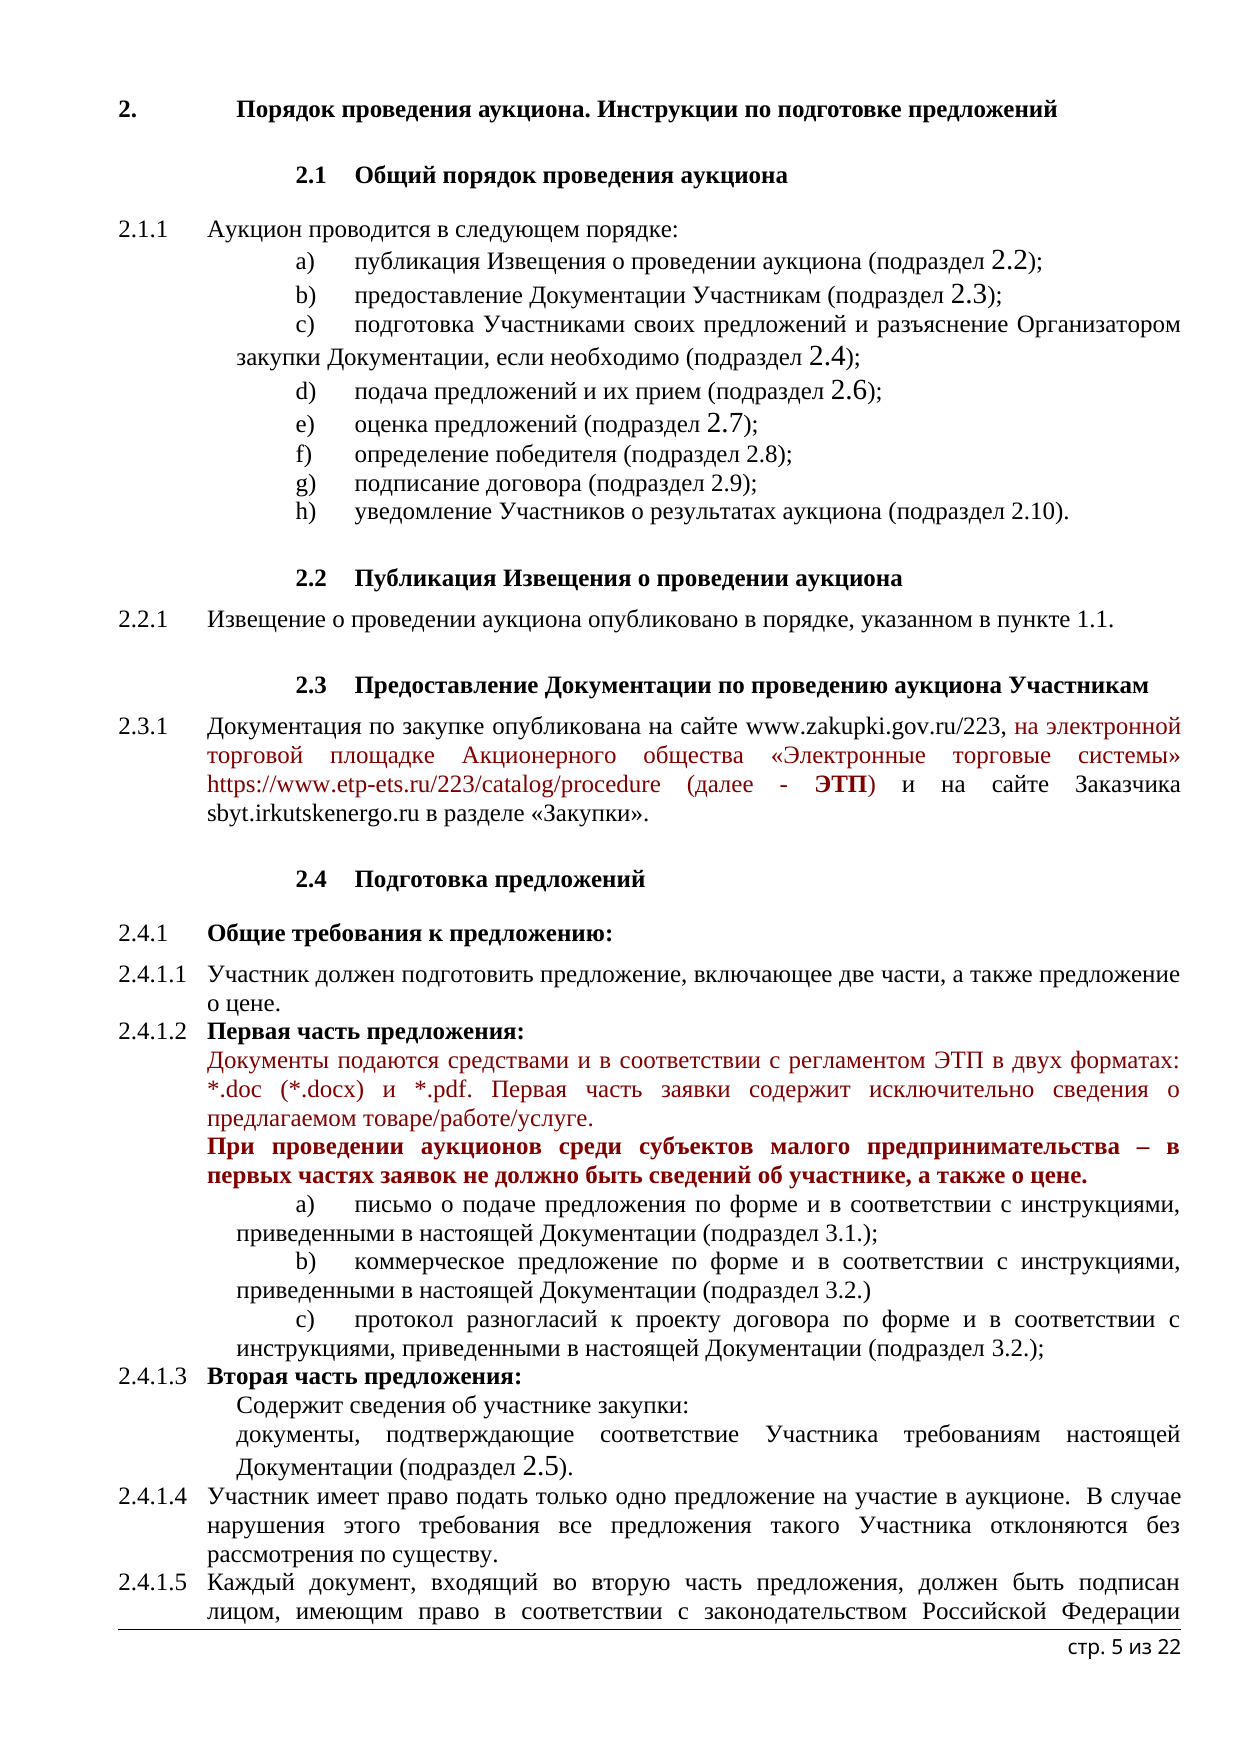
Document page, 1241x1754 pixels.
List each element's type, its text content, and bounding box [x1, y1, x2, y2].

text подписание договора (подраздел 2.9); [236, 468, 1181, 496]
text коммерческое предложение по форме и в соответствии с инструкциями, приведенными в настоящей Документации (подраздел 3.2.) [236, 1246, 1181, 1304]
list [118, 1567, 1181, 1625]
text предоставление Документации Участникам (подраздел 2.3); [236, 276, 1181, 309]
text Документация по закупке опубликована на сайте www.zakupki.gov.ru/223, на электронной торговой площадке Акционерного общества «Электронные торговые системы» https://www.etp-ets.ru/223/catalog/procedure (далее - ЭТП) и на сайте Заказчика sbyt.irkutskenergo.ru в разделе «Закупки». [118, 711, 1181, 826]
text Общие требования к предложению: [118, 918, 1181, 946]
text подача предложений и их прием (подраздел 2.6); [236, 372, 1181, 405]
text Участник должен подготовить предложение, включающее две части, а также предложение о цене. [118, 959, 1181, 1016]
list Документы подаются средствами и в соответствии с регламентом ЭТП в двух форматах: *.doc (*.docx) и *.pdf. Первая часть заявки содержит исключительно сведения о предлагаемом товаре/работе/услуге. [207, 1045, 1181, 1131]
text Вторая часть предложения: [118, 1361, 1181, 1390]
subtitle Общий порядок проведения аукциона [236, 161, 1181, 189]
text публикация Извещения о проведении аукциона (подраздел 2.2); [236, 242, 1181, 276]
text Первая часть предложения: [118, 1016, 1181, 1045]
list При проведении аукционов среди субъектов малого предпринимательства – в первых частях заявок не должно быть сведений об участнике, а также о цене. [207, 1131, 1181, 1189]
text уведомление Участников о результатах аукциона (подраздел 2.10). [236, 496, 1181, 525]
list документы, подтверждающие соответствие Участника требованиям настоящей Документации (подраздел 2.5). [236, 1419, 1181, 1481]
text протокол разногласий к проекту договора по форме и в соответствии с инструкциями, приведенными в настоящей Документации (подраздел 3.2.); [236, 1304, 1181, 1361]
text Аукцион проводится в следующем порядке: [118, 214, 1181, 242]
text определение победителя (подраздел 2.8); [236, 439, 1181, 468]
subtitle Подготовка предложений [236, 864, 1181, 893]
subtitle Публикация Извещения о проведении аукциона [236, 563, 1181, 591]
list Содержит сведения об участнике закупки: [236, 1390, 1181, 1419]
text Извещение о проведении аукциона опубликовано в порядке, указанном в пункте 1.1. [118, 604, 1181, 633]
text оценка предложений (подраздел 2.7); [236, 405, 1181, 439]
text письмо о подаче предложения по форме и в соответствии с инструкциями, приведенными в настоящей Документации (подраздел 3.1.); [236, 1189, 1181, 1246]
subtitle Порядок проведения аукциона. Инструкции по подготовке предложений [118, 95, 1181, 123]
list Участник имеет право подать только одно предложение на участие в аукционе. В случае нарушения этого требования все предложения такого Участника отклоняются без рассмотрения по существу. [118, 1481, 1181, 1567]
text подготовка Участниками своих предложений и разъяснение Организатором закупки Документации, если необходимо (подраздел 2.4); [236, 309, 1181, 372]
subtitle Предоставление Документации по проведению аукциона Участникам [236, 670, 1181, 699]
